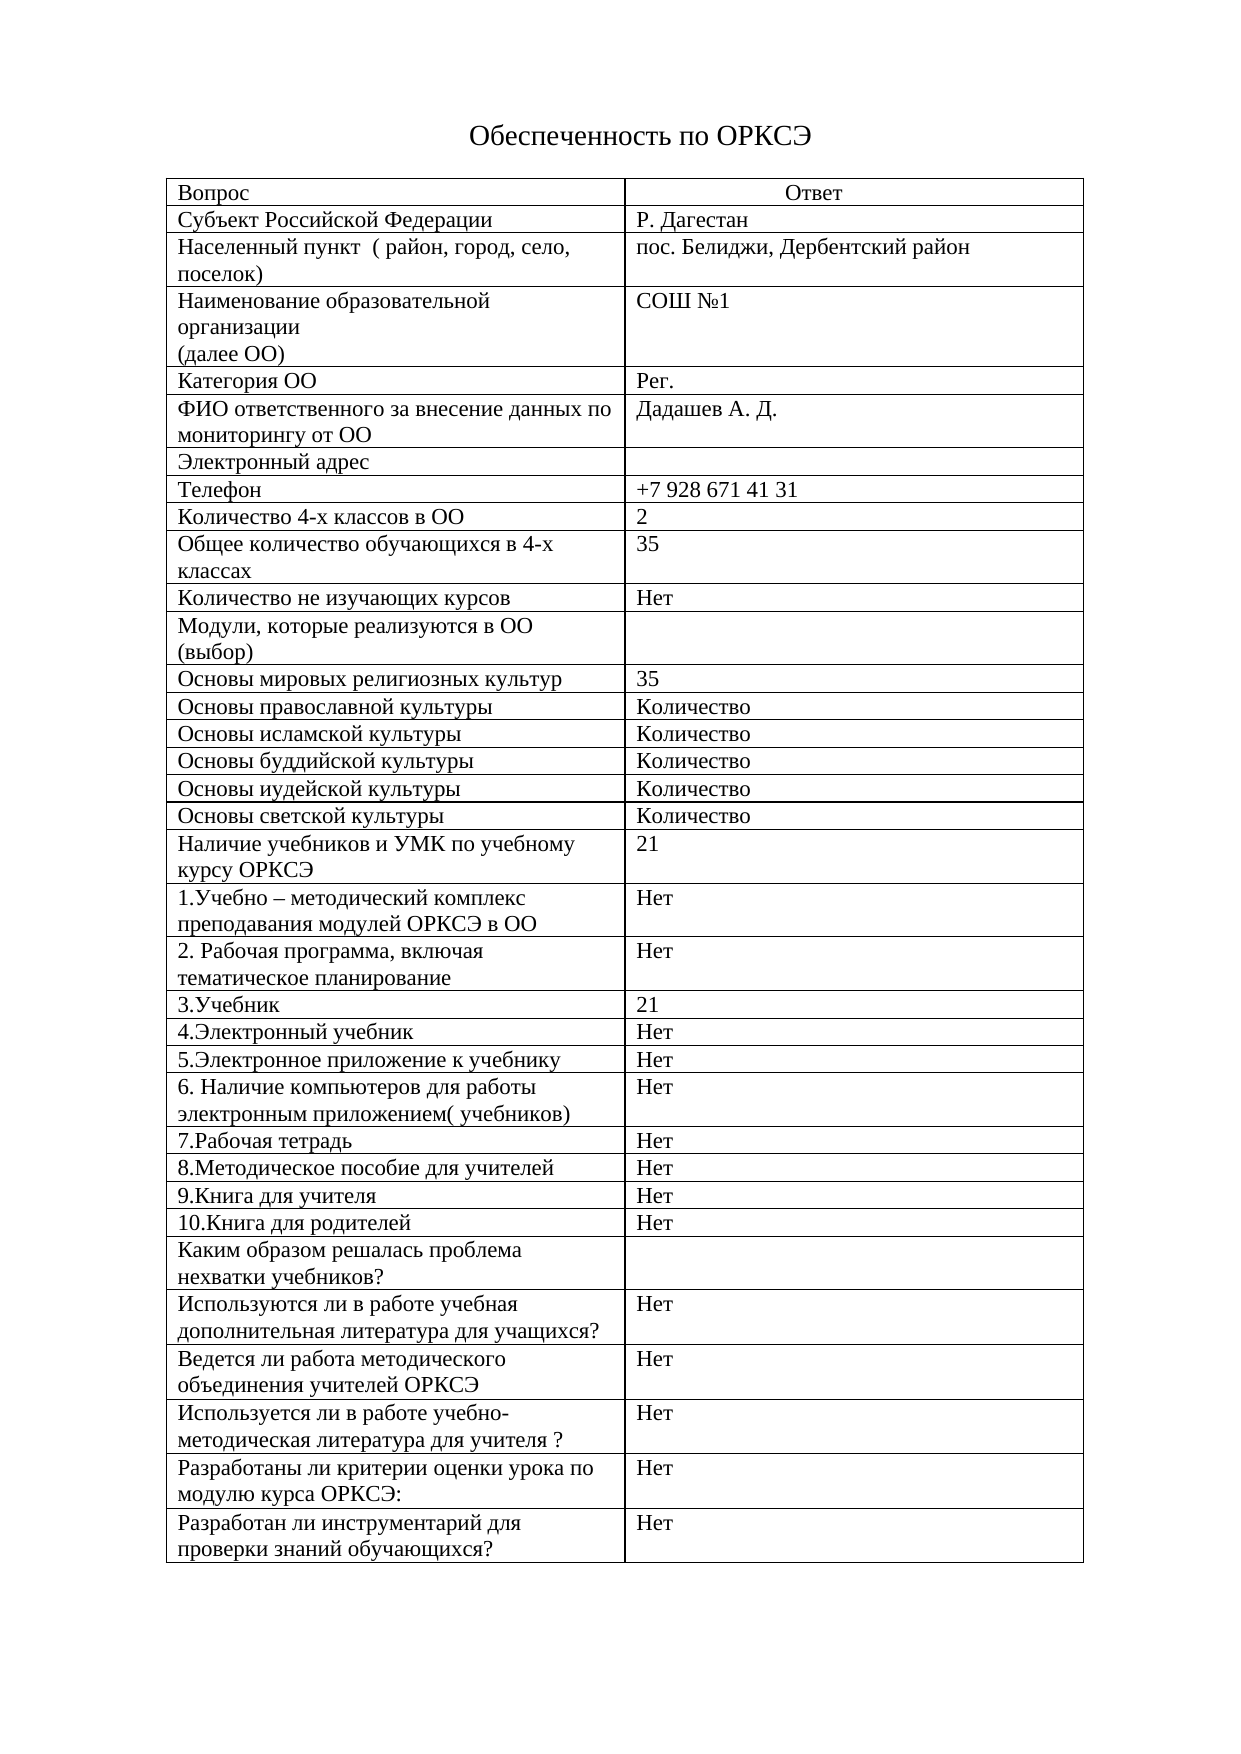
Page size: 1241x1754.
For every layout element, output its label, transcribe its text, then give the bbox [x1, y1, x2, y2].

table_cell Основы исламской культуры [167, 720, 624, 747]
table_cell Нет [626, 1209, 1083, 1236]
table_cell ФИО ответственного за внесение данных по мониторингу от ОО [167, 395, 624, 447]
table_cell Нет [626, 1154, 1083, 1181]
text Обеспеченность по ОРКСЭ [177, 118, 1152, 152]
table_cell Модули, которые реализуются в ОО (выбор) [167, 612, 624, 664]
table_cell Телефон [167, 476, 624, 502]
table_cell Рег. [626, 367, 1083, 393]
table_cell Ведется ли работа методического объединения учителей ОРКСЭ [167, 1345, 624, 1398]
table_cell 2. Рабочая программа, включая тематическое планирование [167, 937, 624, 990]
table_cell Наименование образовательной организации (далее ОО) [167, 287, 624, 366]
table_cell Количество не изучающих курсов [167, 584, 624, 611]
table_cell 8.Методическое пособие для учителей [167, 1154, 624, 1181]
table_cell Нет [626, 1509, 1083, 1562]
table_header Ответ [626, 179, 1083, 205]
table_cell Основы православной культуры [167, 693, 624, 719]
table_cell Нет [626, 1182, 1083, 1208]
table_cell 10.Книга для родителей [167, 1209, 624, 1236]
table_cell Основы светской культуры [167, 803, 624, 829]
table_cell Электронный адрес [167, 448, 624, 475]
table_cell 21 [626, 830, 1083, 882]
table_cell 9.Книга для учителя [167, 1182, 624, 1208]
table_cell Населенный пункт ( район, город, село, поселок) [167, 233, 624, 286]
table_cell Нет [626, 1019, 1083, 1045]
table_cell Используются ли в работе учебная дополнительная литература для учащихся? [167, 1290, 624, 1344]
table_cell 7.Рабочая тетрадь [167, 1127, 624, 1153]
table_cell Нет [626, 1454, 1083, 1508]
table_cell Субъект Российской Федерации [167, 206, 624, 232]
table_cell 2 [626, 503, 1083, 529]
table_cell Нет [626, 1073, 1083, 1126]
table_cell 21 [626, 991, 1083, 1017]
table_cell 3.Учебник [167, 991, 624, 1017]
table_cell Категория ОО [167, 367, 624, 393]
table_cell Количество [626, 693, 1083, 719]
table_cell Наличие учебников и УМК по учебному курсу ОРКСЭ [167, 830, 624, 882]
table_cell Основы мировых религиозных культур [167, 665, 624, 692]
table_cell Нет [626, 937, 1083, 990]
table_cell 5.Электронное приложение к учебнику [167, 1046, 624, 1072]
table_cell СОШ №1 [626, 287, 1083, 366]
table_cell Основы буддийской культуры [167, 748, 624, 774]
table_cell 6. Наличие компьютеров для работы электронным приложением( учебников) [167, 1073, 624, 1126]
table_cell Количество [626, 720, 1083, 747]
table_cell пос. Белиджи, Дербентский район [626, 233, 1083, 286]
table_cell 35 [626, 665, 1083, 692]
table_cell Количество 4-х классов в ОО [167, 503, 624, 529]
table_cell Разработан ли инструментарий для проверки знаний обучающихся? [167, 1509, 624, 1562]
table_cell Каким образом решалась проблема нехватки учебников? [167, 1237, 624, 1289]
table_cell Р. Дагестан [626, 206, 1083, 232]
table_cell Основы иудейской культуры [167, 775, 624, 801]
table_cell 4.Электронный учебник [167, 1019, 624, 1045]
table_cell Нет [626, 1046, 1083, 1072]
table_cell Используется ли в работе учебно-методическая литература для учителя ? [167, 1400, 624, 1453]
table_cell Количество [626, 748, 1083, 774]
table_cell Разработаны ли критерии оценки урока по модулю курса ОРКСЭ: [167, 1454, 624, 1508]
table_cell Нет [626, 1127, 1083, 1153]
table_cell Нет [626, 1345, 1083, 1398]
table_cell Нет [626, 884, 1083, 936]
table_cell Дадашев А. Д. [626, 395, 1083, 447]
table_cell Количество [626, 803, 1083, 829]
table_cell Количество [626, 775, 1083, 801]
table_cell Нет [626, 1400, 1083, 1453]
table_cell [626, 1237, 1083, 1289]
table_cell [626, 612, 1083, 664]
table_cell [626, 448, 1083, 475]
table_cell 1.Учебно – методический комплекс преподавания модулей ОРКСЭ в ОО [167, 884, 624, 936]
table_cell Нет [626, 584, 1083, 611]
table_header Вопрос [167, 179, 624, 205]
table_cell 35 [626, 531, 1083, 583]
table_cell Общее количество обучающихся в 4-х классах [167, 531, 624, 583]
table_cell Нет [626, 1290, 1083, 1344]
table_cell +7 928 671 41 31 [626, 476, 1083, 502]
